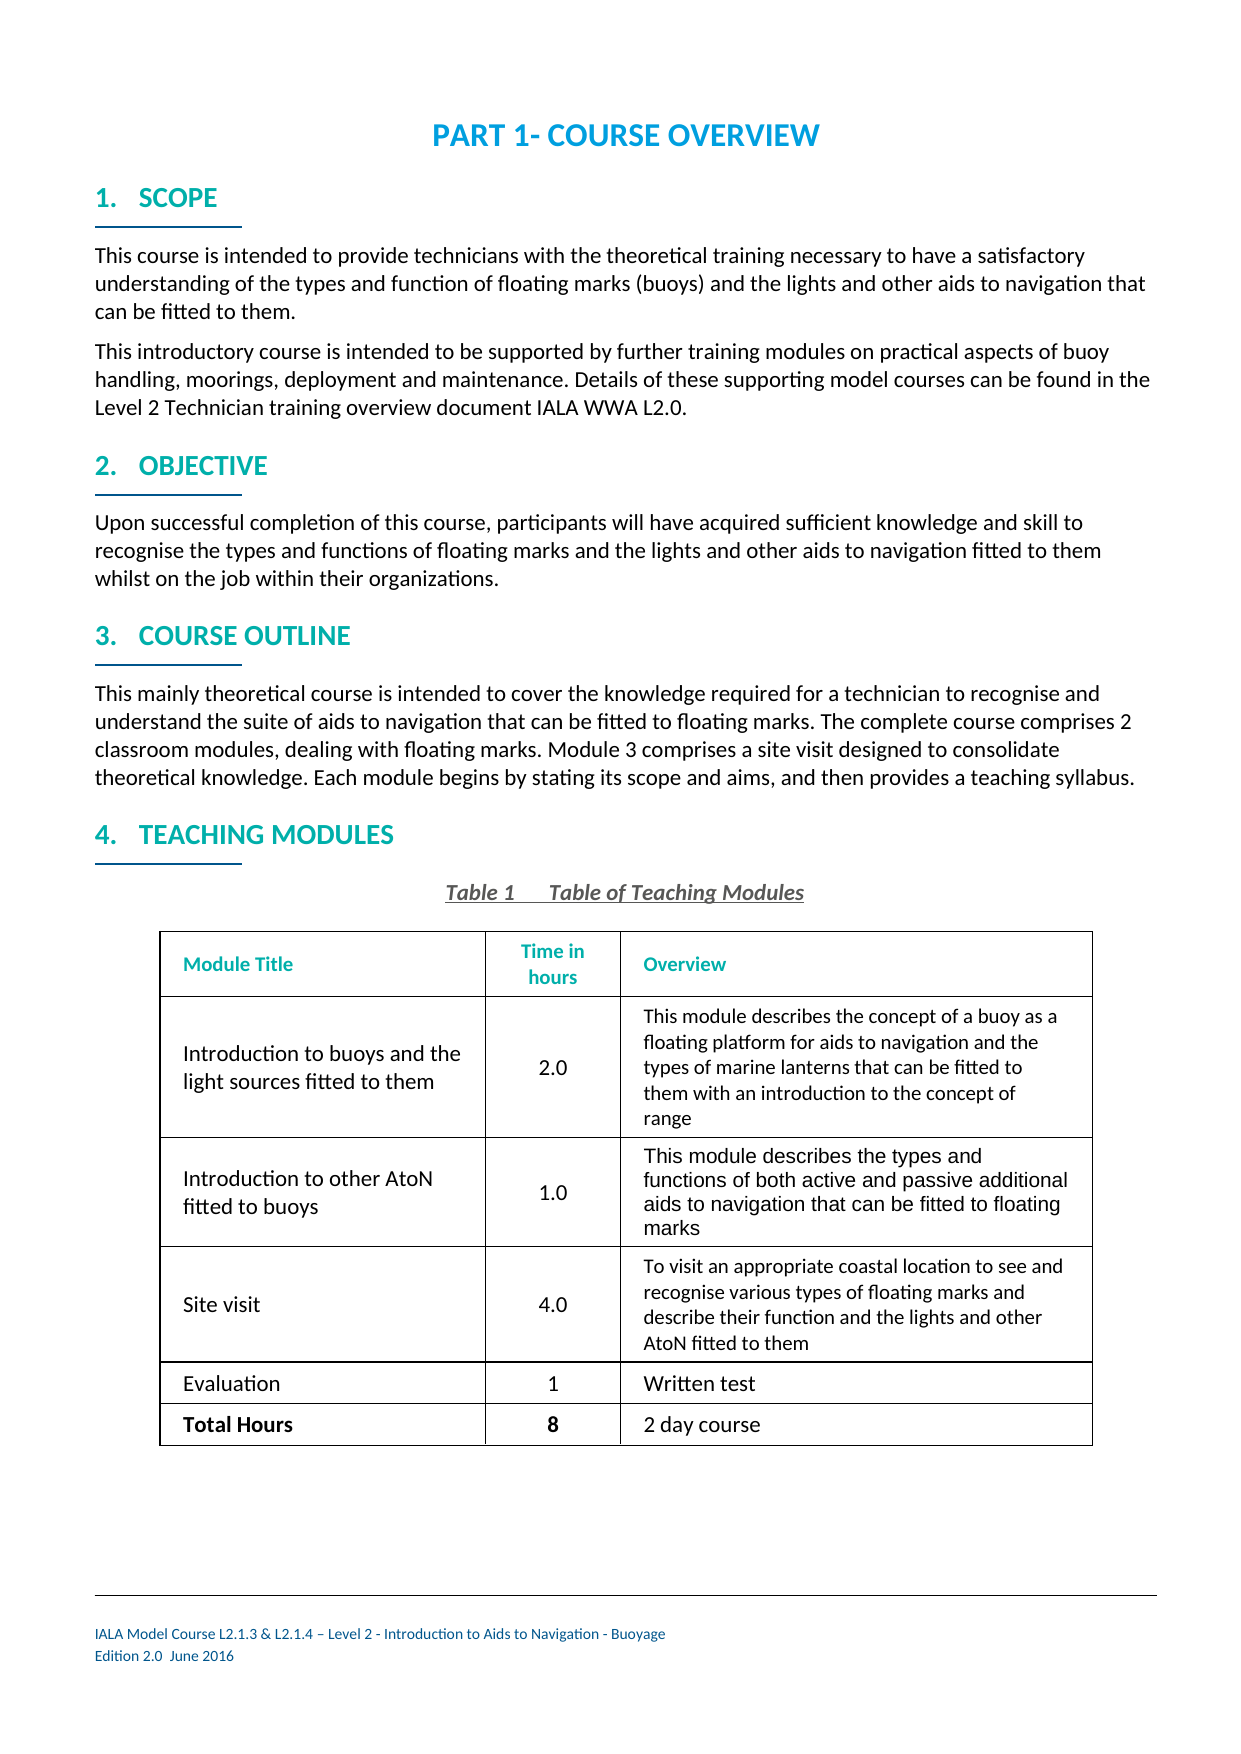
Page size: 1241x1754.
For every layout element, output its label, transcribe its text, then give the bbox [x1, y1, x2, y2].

table_cell Written test [621, 1363, 1092, 1403]
table_cell Site visit [161, 1247, 485, 1361]
table_cell Introduction to buoys and the light sources fitted to them [161, 997, 485, 1137]
table_cell 2 day course [621, 1404, 1092, 1444]
subtitle SCOPE [94, 179, 1157, 215]
table_cell This module describes the concept of a buoy as a floating platform for aids to navigation and the types of marine lanterns that can be fitted to them with an introduction to the concept of range [621, 997, 1092, 1137]
table_cell To visit an appropriate coastal location to see and recognise various types of floating marks and describe their function and the lights and other AtoN fitted to them [621, 1247, 1092, 1361]
table_cell Total Hours [161, 1404, 485, 1444]
text This mainly theoretical course is intended to cover the knowledge required for a technician to recognise and understand the suite of aids to navigation that can be fitted to floating marks. The complete course comprises 2 classroom modules, dealing with floating marks. Module 3 comprises a site visit designed to consolidate theoretical knowledge. Each module begins by stating its scope and aims, and then provides a teaching syllabus. [94, 679, 1157, 791]
text This course is intended to provide technicians with the theoretical training necessary to have a satisfactory understanding of the types and function of floating marks (buoys) and the lights and other aids to navigation that can be fitted to them. [94, 241, 1157, 325]
subtitle OBJECTIVE [94, 447, 1157, 482]
table_cell This module describes the types and functions of both active and passive additional aids to navigation that can be fitted to floating marks [621, 1138, 1092, 1246]
subtitle TEACHING MODULES [94, 816, 1157, 852]
table_cell Introduction to other AtoN fitted to buoys [161, 1138, 485, 1246]
text - COURSE OVERVIEW [94, 113, 1157, 154]
table_cell 2.0 [486, 997, 620, 1137]
table_cell 4.0 [486, 1247, 620, 1361]
table_header Overview [621, 932, 1092, 996]
table_cell Evaluation [161, 1363, 485, 1403]
table_header Time in hours [486, 932, 620, 996]
table_cell 8 [486, 1404, 620, 1444]
text Table of Teaching Modules [94, 878, 1157, 906]
text This introductory course is intended to be supported by further training modules on practical aspects of buoy handling, moorings, deployment and maintenance. Details of these supporting model courses can be found in the Level 2 Technician training overview document IALA WWA L2.0. [94, 337, 1157, 422]
text Upon successful completion of this course, participants will have acquired sufficient knowledge and skill to recognise the types and functions of floating marks and the lights and other aids to navigation fitted to them whilst on the job within their organizations. [94, 508, 1157, 592]
table_header Module Title [161, 932, 485, 996]
subtitle COURSE OUTLINE [94, 617, 1157, 653]
table_cell 1.0 [486, 1138, 620, 1246]
table_cell 1 [486, 1363, 620, 1403]
